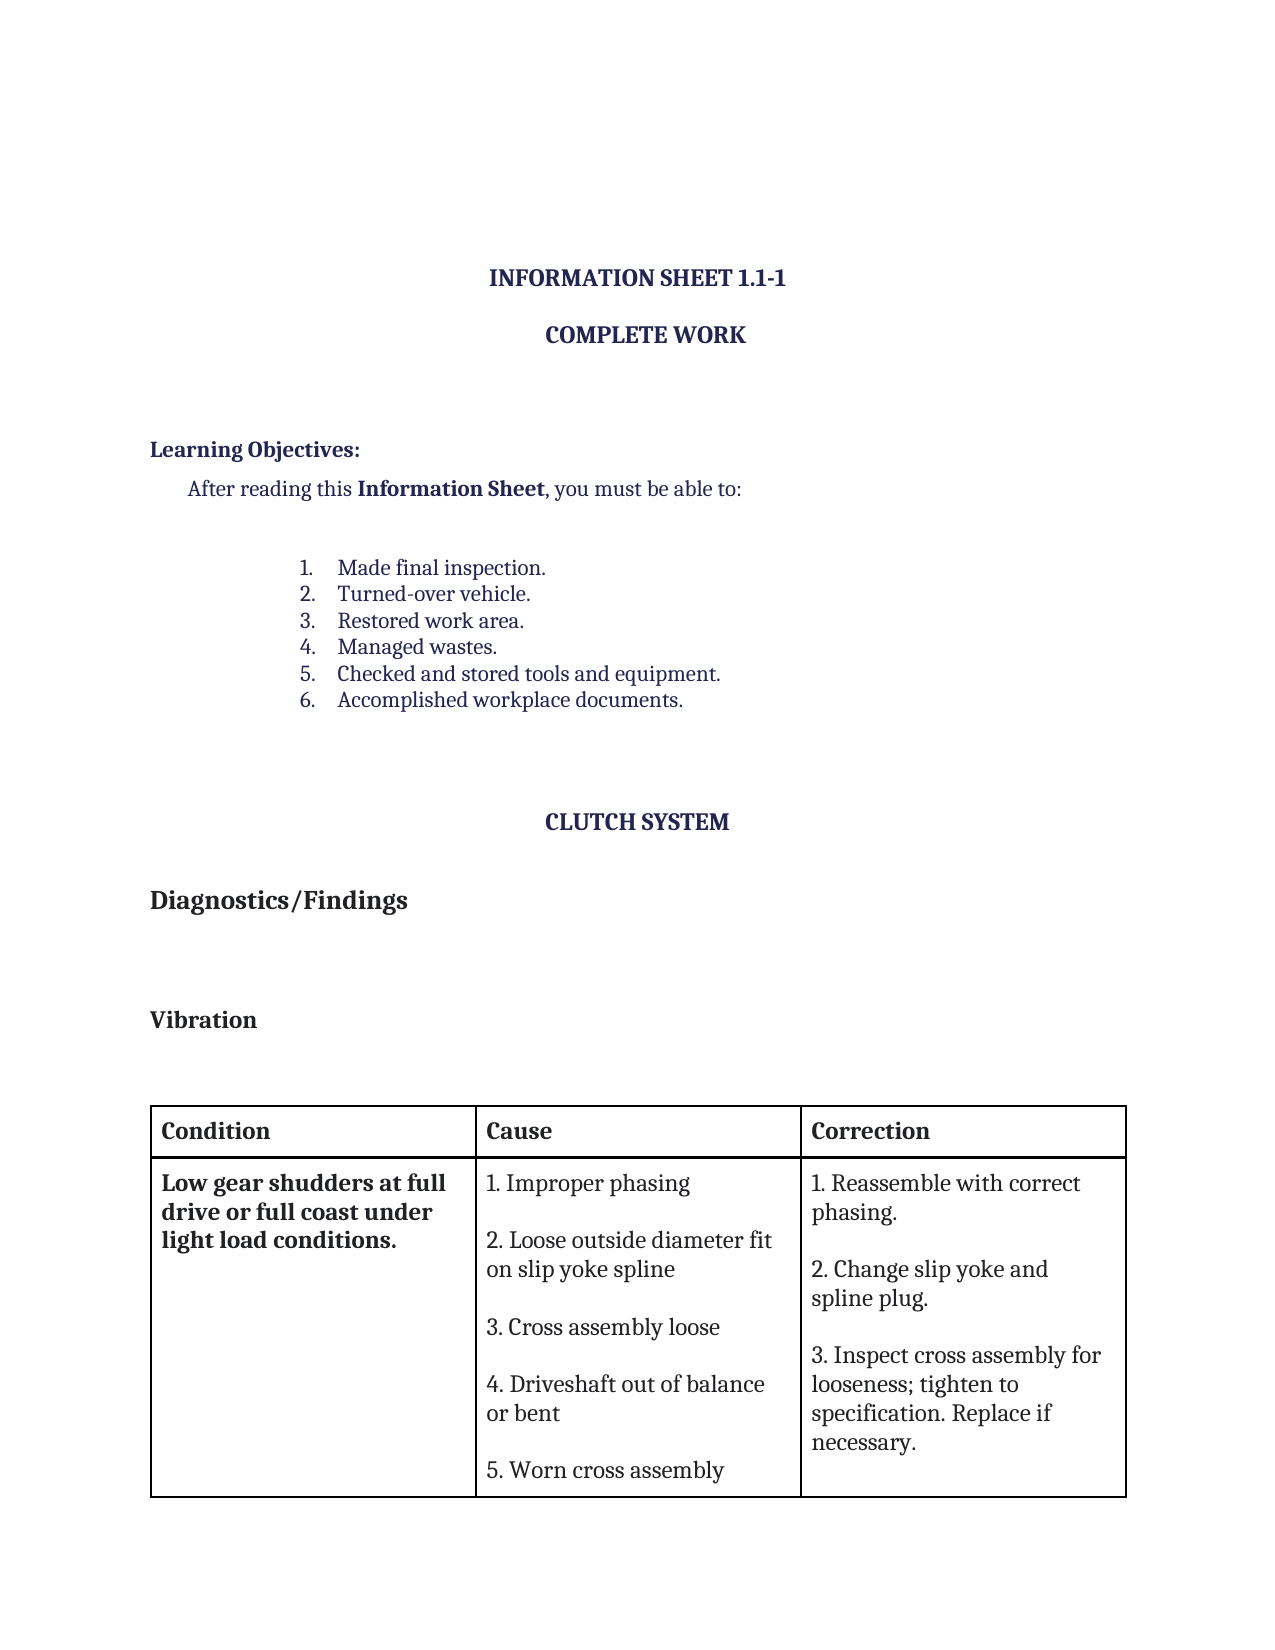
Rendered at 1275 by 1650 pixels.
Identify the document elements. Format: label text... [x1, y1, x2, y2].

list Made final inspection. [300, 555, 1058, 581]
text Learning Objectives: [150, 436, 1125, 463]
text Vibration [150, 1006, 1125, 1034]
table_header Cause [477, 1107, 800, 1156]
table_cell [152, 1159, 475, 1496]
list Checked and stored tools and equipment. [300, 660, 1058, 687]
table_header Correction [802, 1107, 1125, 1156]
text Diagnostics/Findings [150, 885, 1125, 916]
text COMPLETE WORK [150, 321, 1125, 350]
text INFORMATION SHEET 1.1-1 [150, 264, 1125, 293]
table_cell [802, 1159, 1125, 1496]
list Accomplished workplace documents. [300, 687, 1058, 713]
list Restored work area. [300, 608, 1058, 634]
list Managed wastes. [300, 634, 1058, 660]
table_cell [477, 1159, 800, 1496]
table_header Condition [152, 1107, 475, 1156]
list Turned-over vehicle. [300, 581, 1058, 608]
text After reading this Information Sheet, you must be able to: [187, 476, 1125, 502]
text CLUTCH SYSTEM [150, 807, 1125, 836]
